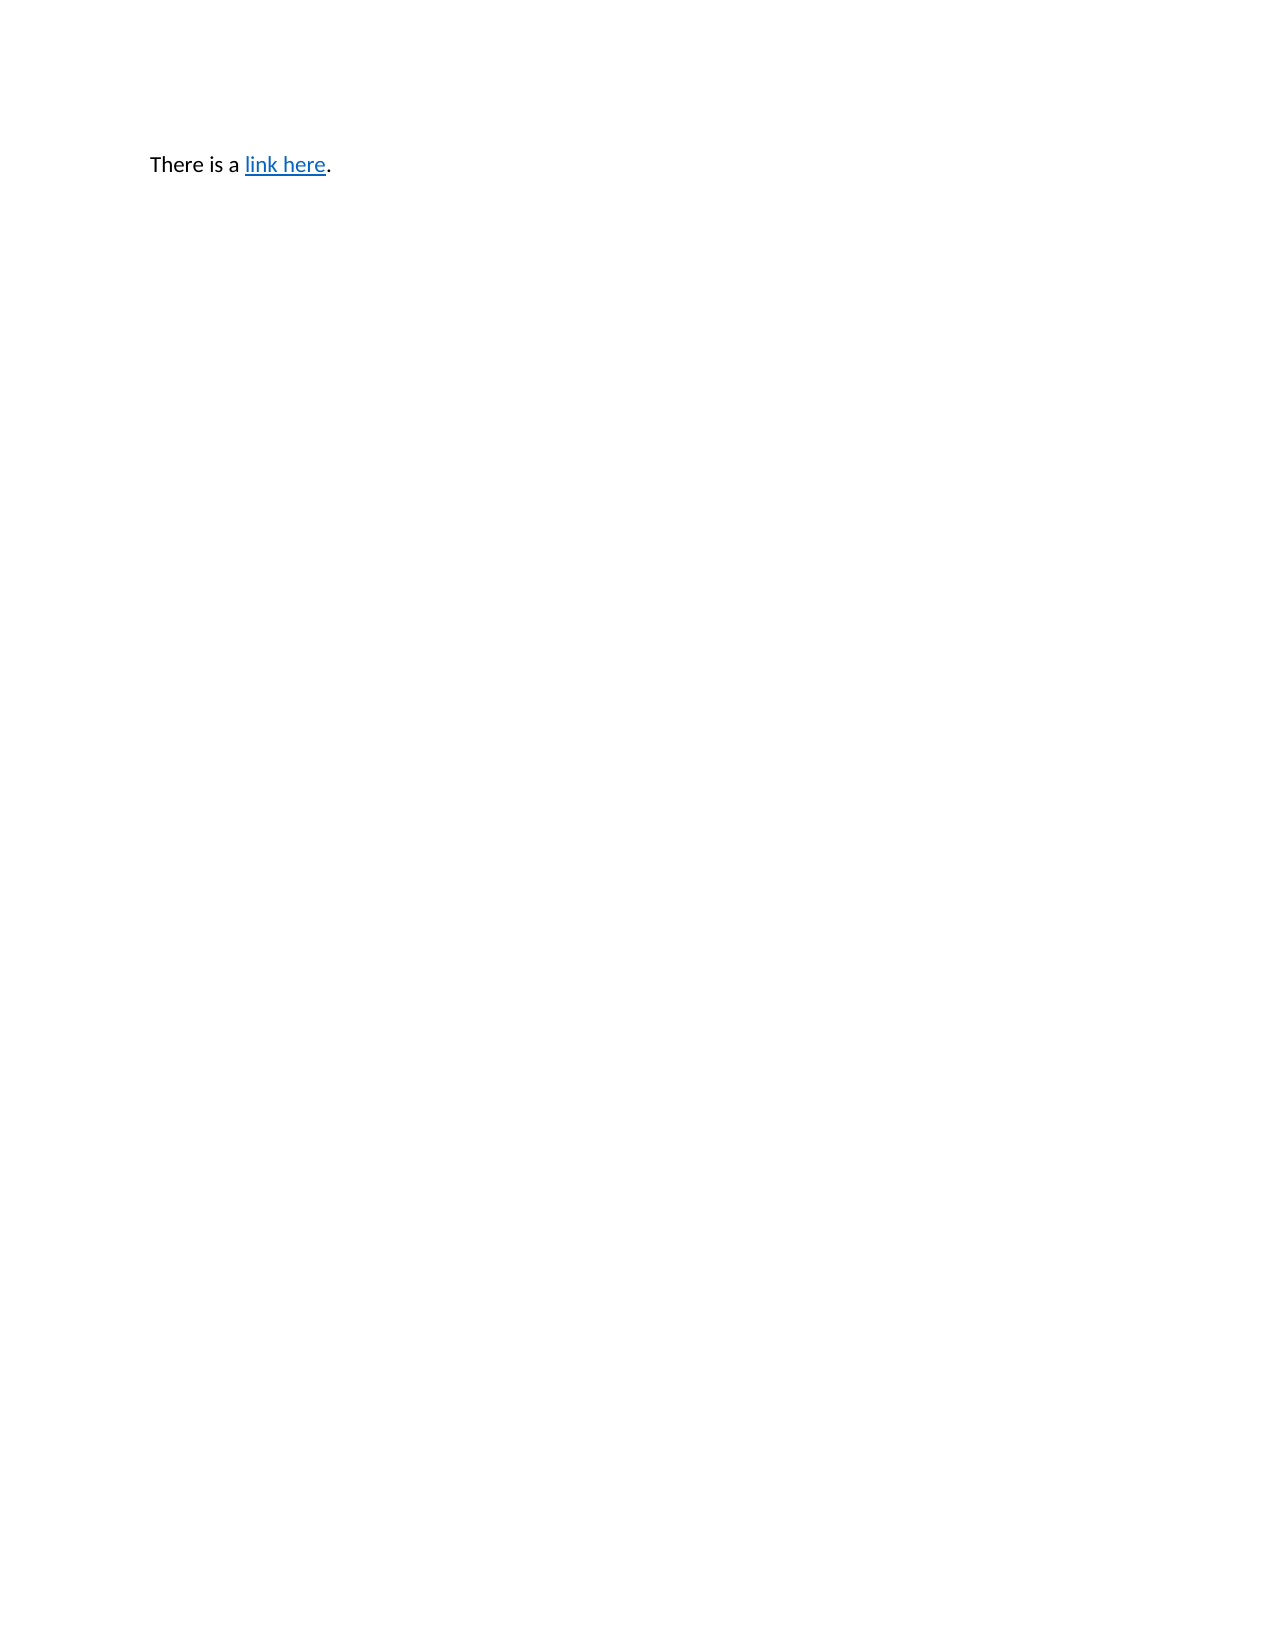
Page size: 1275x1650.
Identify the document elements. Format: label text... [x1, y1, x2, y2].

text There is a link here. [150, 150, 1125, 178]
